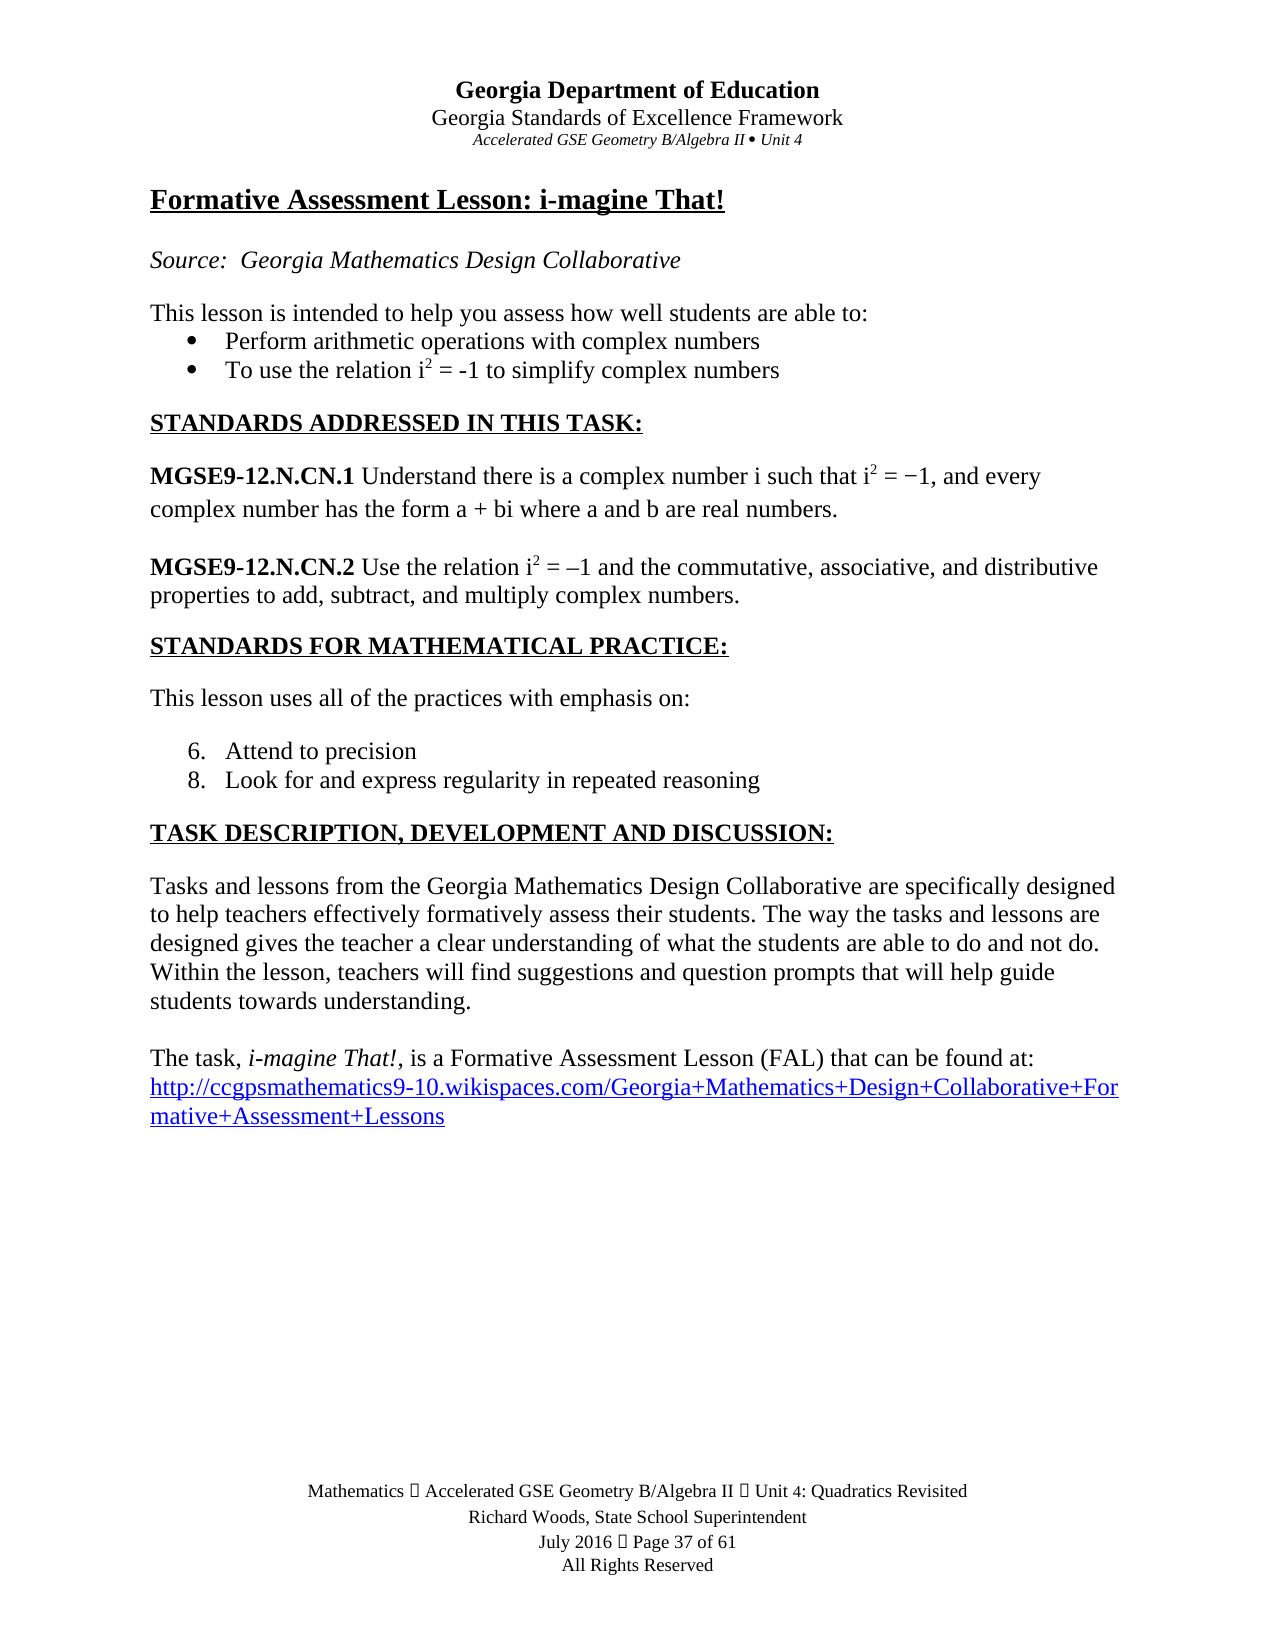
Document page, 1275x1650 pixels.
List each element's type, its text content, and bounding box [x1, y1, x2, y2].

list Look for and express regularity in repeated reasoning [187, 765, 1125, 794]
text The task, i-magine That!, is a Formative Assessment Lesson (FAL) that can be found at: http://ccgpsmathematics9-10.wikispaces.com/Georgia+Mathematics+Design+Collaborative+Formative+Assessment+Lessons [150, 1043, 1125, 1129]
subtitle Formative Assessment Lesson: i-magine That! [150, 182, 1125, 216]
text Tasks and lessons from the Georgia Mathematics Design Collaborative are specifically designed to help teachers effectively formatively assess their students. The way the tasks and lessons are designed gives the teacher a clear understanding of what the students are able to do and not do. Within the lesson, teachers will find suggestions and question prompts that will help guide students towards understanding. [150, 871, 1125, 1014]
text MGSE9-12.N.CN.2 Use the relation i2 = –1 and the commutative, associative, and distributive properties to add, subtract, and multiply complex numbers. [150, 552, 1125, 609]
text This lesson is intended to help you assess how well students are able to: [150, 298, 1125, 326]
list Attend to precision [187, 736, 1125, 765]
text MGSE9-12.N.CN.1 Understand there is a complex number i such that i2 = −1, and every complex number has the form a + bi where a and b are real numbers. [150, 461, 1125, 523]
list Perform arithmetic operations with complex numbers [187, 326, 1125, 355]
text Source: Georgia Mathematics Design Collaborative [150, 245, 1125, 274]
text TASK DESCRIPTION, DEVELOPMENT AND DISCUSSION: [150, 818, 1125, 847]
list To use the relation i2 = -1 to simplify complex numbers [187, 355, 1125, 384]
text This lesson uses all of the practices with emphasis on: [150, 683, 1125, 712]
text STANDARDS FOR MATHEMATICAL PRACTICE: [150, 631, 1125, 659]
text STANDARDS ADDRESSED IN THIS TASK: [150, 408, 1125, 437]
